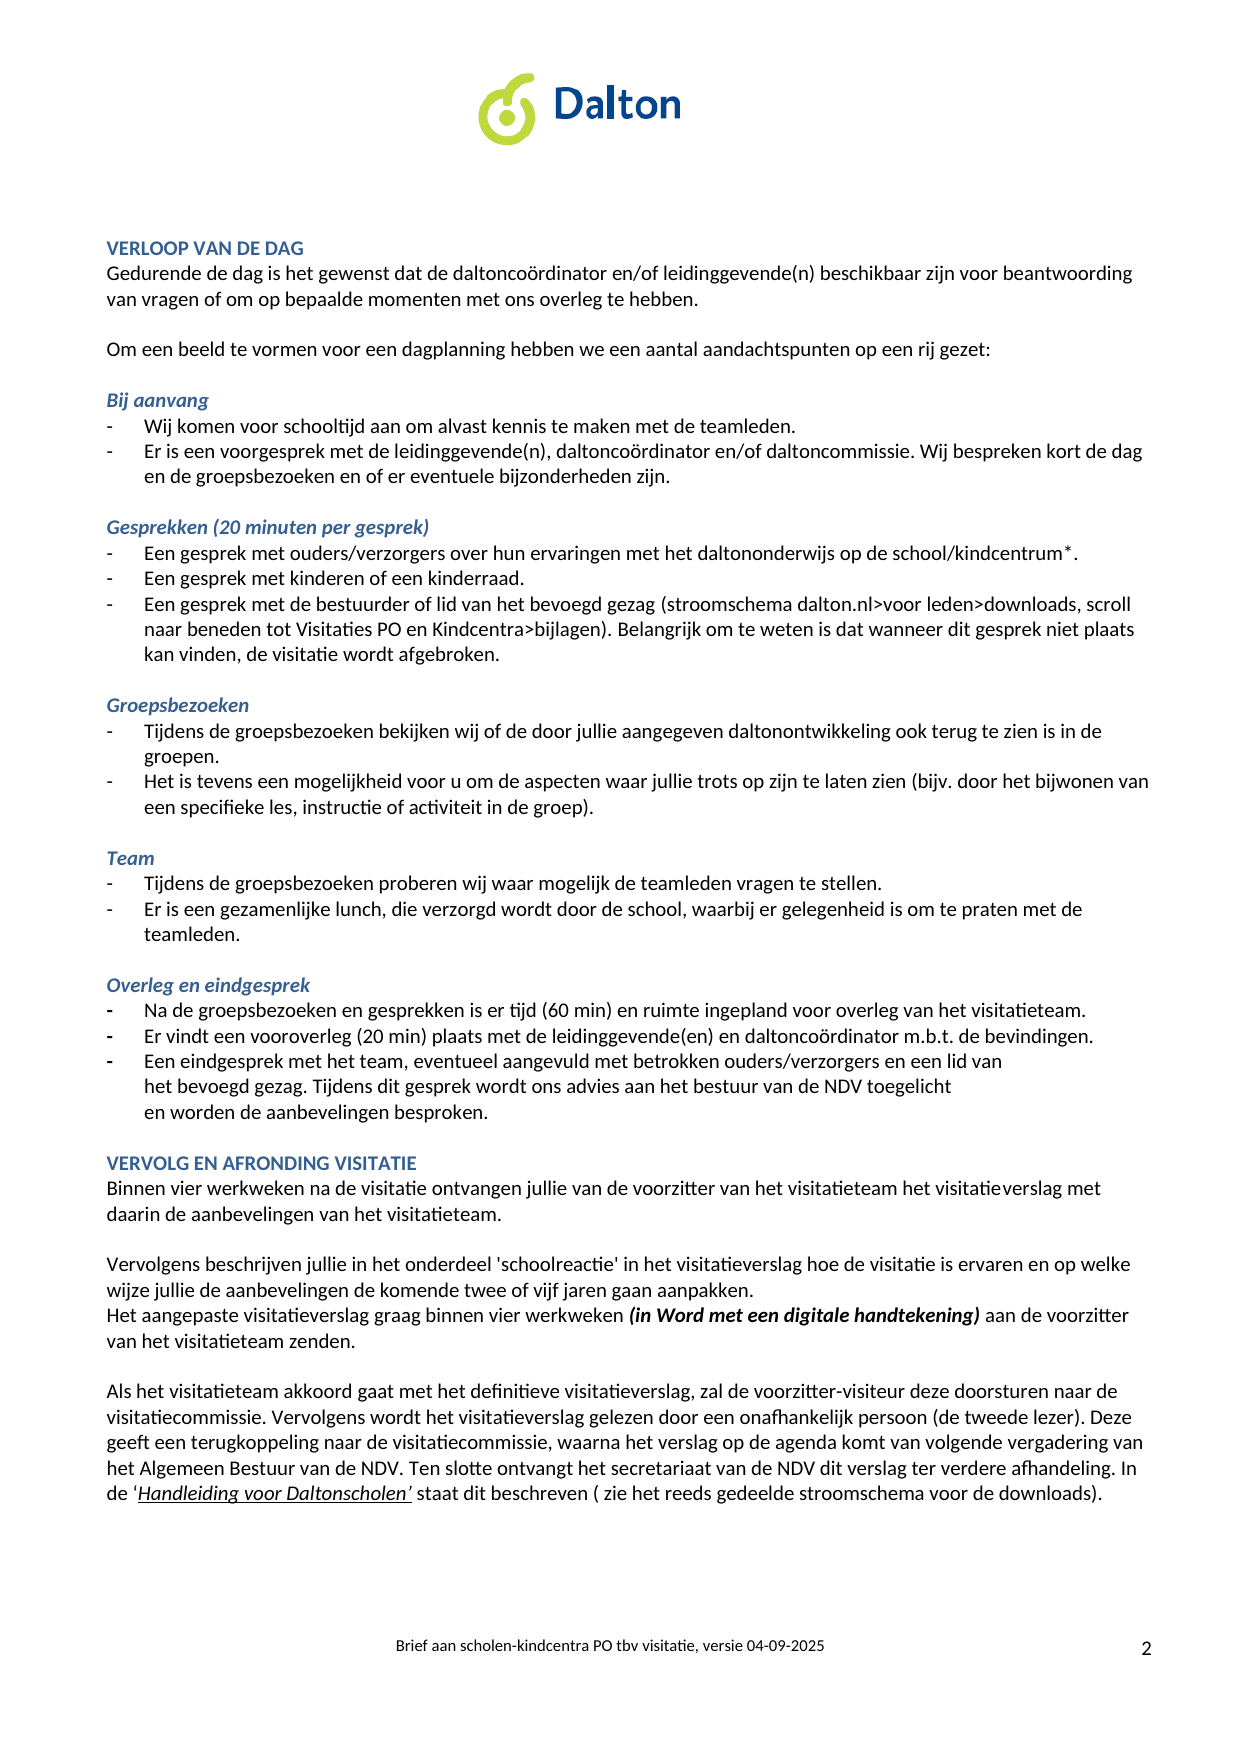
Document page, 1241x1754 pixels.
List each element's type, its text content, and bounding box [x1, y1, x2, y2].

text Team [106, 845, 1152, 870]
text Om een beeld te vormen voor een dagplanning hebben we een aantal aandachtspunten op een rij gezet: [106, 337, 1152, 362]
text Het aangepaste visitatieverslag graag binnen vier werkweken (in Word met een digitale handtekening) aan de voorzitter van het visitatieteam zenden. [106, 1302, 1152, 1353]
text Overleg en eindgesprek [106, 972, 1152, 997]
text VERLOOP VAN DE DAG [106, 235, 1152, 260]
list Wij komen voor schooltijd aan om alvast kennis te maken met de teamleden. [106, 413, 1152, 438]
text Als het visitatieteam akkoord gaat met het definitieve visitatieverslag, zal de voorzitter-visiteur deze doorsturen naar de visitatiecommissie. Vervolgens wordt het visitatieverslag gelezen door een onafhankelijk persoon (de tweede lezer). Deze geeft een terugkoppeling naar de visitatiecommissie, waarna het verslag op de agenda komt van volgende vergadering van het Algemeen Bestuur van de NDV. Ten slotte ontvangt het secretariaat van de NDV dit verslag ter verdere afhandeling. In de ‘Handleiding voor Daltonscholen’ staat dit beschreven ( zie het reeds gedeelde stroomschema voor de downloads). [106, 1379, 1152, 1506]
list Er vindt een vooroverleg (20 min) plaats met de leidinggevende(en) en daltoncoördinator m.b.t. de bevindingen. [106, 1023, 1152, 1048]
picture [469, 58, 692, 152]
list Er is een gezamenlijke lunch, die verzorgd wordt door de school, waarbij er gelegenheid is om te praten met de teamleden. [106, 896, 1152, 947]
list Een eindgesprek met het team, eventueel aangevuld met betrokken ouders/verzorgers en een lid van het bevoegd gezag. Tijdens dit gesprek wordt ons advies aan het bestuur van de NDV toegelicht en worden de aanbevelingen besproken. [106, 1048, 1152, 1124]
text Vervolgens beschrijven jullie in het onderdeel 'schoolreactie' in het visitatieverslag hoe de visitatie is ervaren en op welke wijze jullie de aanbevelingen de komende twee of vijf jaren gaan aanpakken. [106, 1252, 1152, 1302]
list Een gesprek met de bestuurder of lid van het bevoegd gezag (stroomschema dalton.nl>voor leden>downloads, scroll naar beneden tot Visitaties PO en Kindcentra>bijlagen). Belangrijk om te weten is dat wanneer dit gesprek niet plaats kan vinden, de visitatie wordt afgebroken. [106, 591, 1152, 667]
text Gesprekken (20 minuten per gesprek) [106, 514, 1152, 540]
list Na de groepsbezoeken en gesprekken is er tijd (60 min) en ruimte ingepland voor overleg van het visitatieteam. [106, 997, 1152, 1023]
text Binnen vier werkweken na de visitatie ontvangen jullie van de voorzitter van het visitatieteam het visitatieverslag met daarin de aanbevelingen van het visitatieteam. [106, 1175, 1152, 1226]
list Een gesprek met ouders/verzorgers over hun ervaringen met het daltononderwijs op de school/kindcentrum*. [106, 540, 1152, 565]
list Tijdens de groepsbezoeken proberen wij waar mogelijk de teamleden vragen te stellen. [106, 870, 1152, 896]
list Een gesprek met kinderen of een kinderraad. [106, 565, 1152, 591]
list Het is tevens een mogelijkheid voor u om de aspecten waar jullie trots op zijn te laten zien (bijv. door het bijwonen van een specifieke les, instructie of activiteit in de groep). [106, 769, 1152, 819]
text Gedurende de dag is het gewenst dat de daltoncoördinator en/of leidinggevende(n) beschikbaar zijn voor beantwoording van vragen of om op bepaalde momenten met ons overleg te hebben. [106, 260, 1152, 311]
list Tijdens de groepsbezoeken bekijken wij of de door jullie aangegeven daltonontwikkeling ook terug te zien is in de groepen. [106, 718, 1152, 769]
text VERVOLG EN AFRONDING VISITATIE [106, 1150, 1152, 1175]
text Bij aanvang [106, 387, 1152, 413]
list Er is een voorgesprek met de leidinggevende(n), daltoncoördinator en/of daltoncommissie. Wij bespreken kort de dag en de groepsbezoeken en of er eventuele bijzonderheden zijn. [106, 438, 1152, 489]
text Groepsbezoeken [106, 692, 1152, 718]
